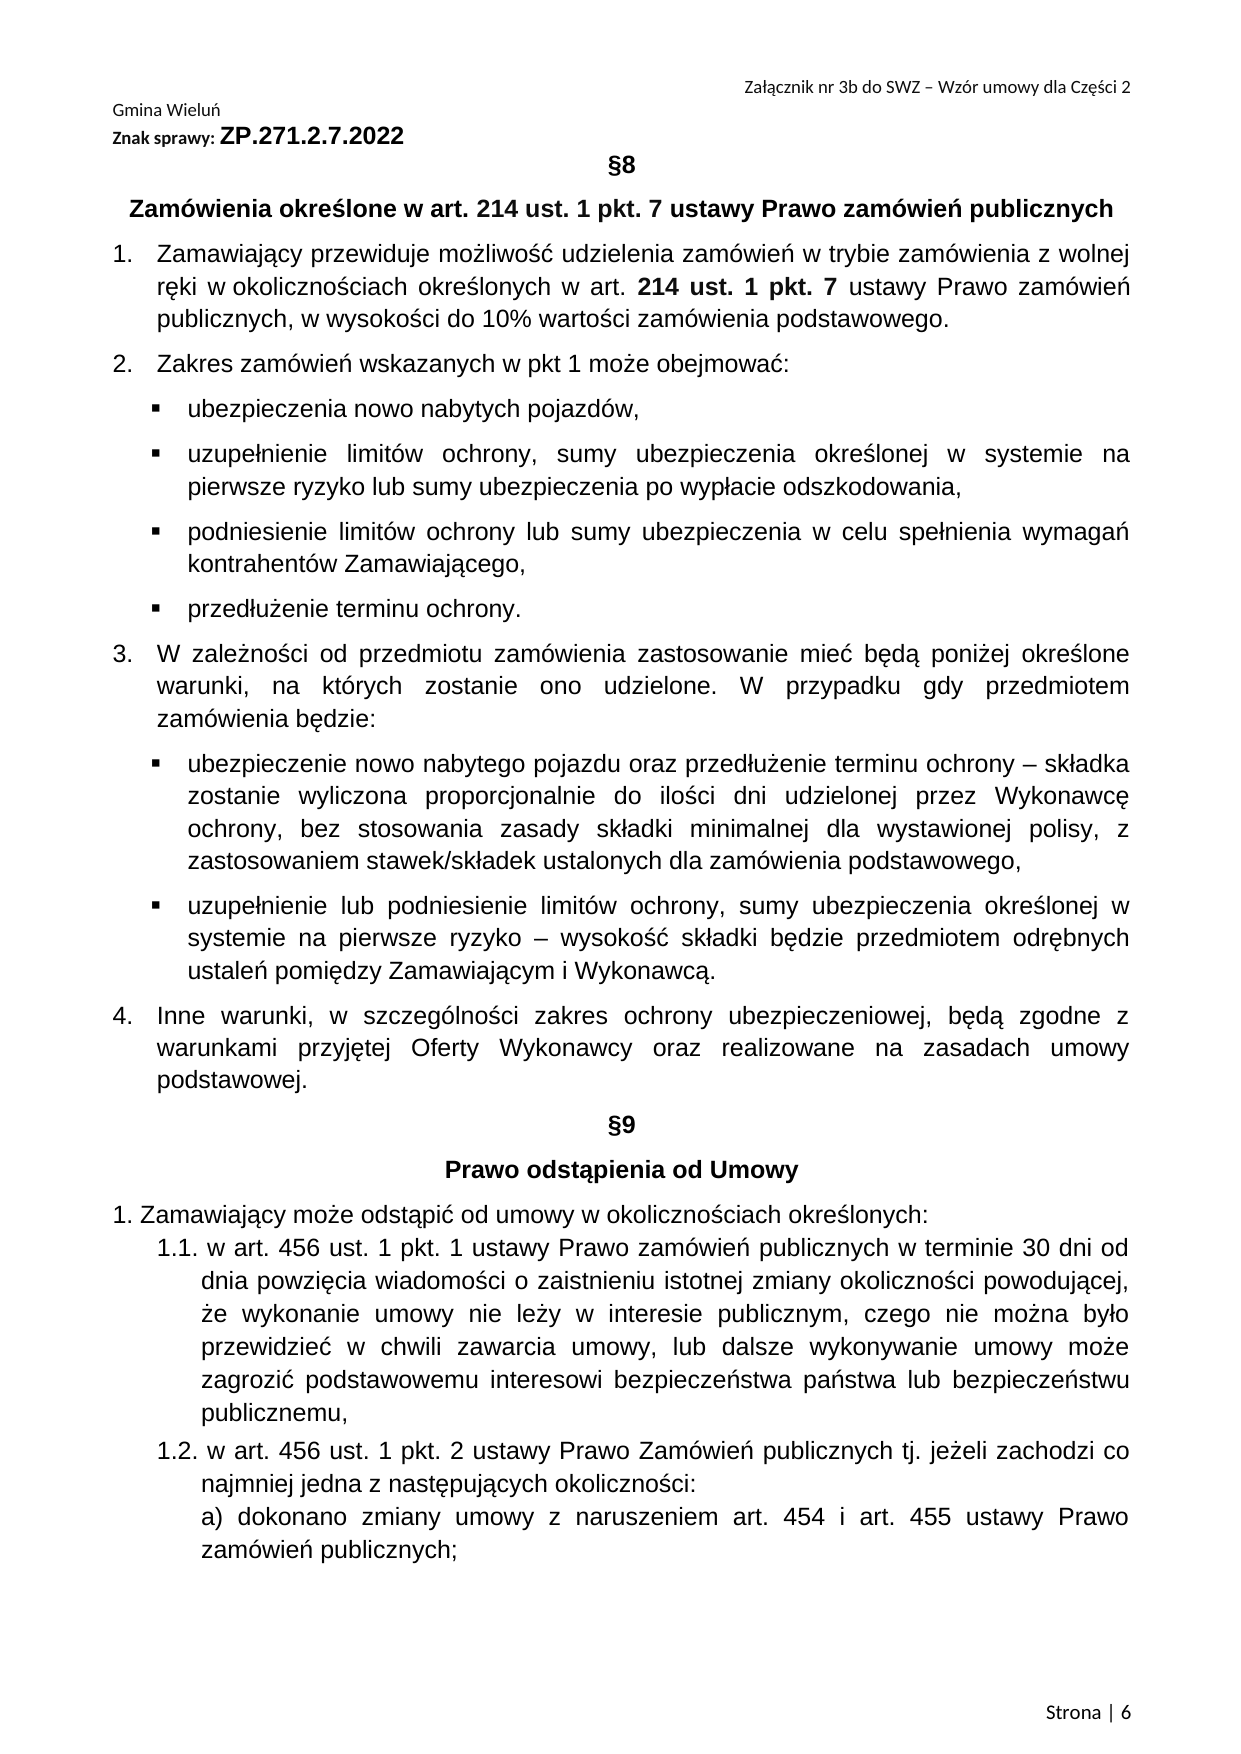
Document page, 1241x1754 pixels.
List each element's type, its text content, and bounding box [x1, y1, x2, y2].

list ubezpieczenie nowo nabytego pojazdu oraz przedłużenie terminu ochrony – składka zostanie wyliczona proporcjonalnie do ilości dni udzielonej przez Wykonawcę ochrony, bez stosowania zasady składki minimalnej dla wystawionej polisy, z zastosowaniem stawek/składek ustalonych dla zamówienia podstawowego, [150, 749, 1131, 875]
text 1.2. w art. 456 ust. 1 pkt. 2 ustawy Prawo Zamówień publicznych tj. jeżeli zachodzi co najmniej jedna z następujących okoliczności: [157, 1436, 1131, 1498]
list uzupełnienie lub podniesienie limitów ochrony, sumy ubezpieczenia określonej w systemie na pierwsze ryzyko – wysokość składki będzie przedmiotem odrębnych ustaleń pomiędzy Zamawiającym i Wykonawcą. [150, 891, 1131, 984]
list podniesienie limitów ochrony lub sumy ubezpieczenia w celu spełnienia wymagań kontrahentów Zamawiającego, [150, 516, 1131, 578]
text §9 [112, 1110, 1131, 1139]
list przedłużenie terminu ochrony. [150, 594, 1131, 623]
list uzupełnienie limitów ochrony, sumy ubezpieczenia określonej w systemie na pierwsze ryzyko lub sumy ubezpieczenia po wypłacie odszkodowania, [150, 439, 1131, 500]
list ubezpieczenia nowo nabytych pojazdów, [150, 394, 1131, 423]
text Zamówienia określone w art. 214 ust. 1 pkt. 7 ustawy Prawo zamówień publicznych [112, 194, 1131, 223]
text a) dokonano zmiany umowy z naruszeniem art. 454 i art. 455 ustawy Prawo zamówień publicznych; [201, 1502, 1131, 1564]
list Zamawiający przewiduje możliwość udzielenia zamówień w trybie zamówienia z wolnej ręki w okolicznościach określonych w art. 214 ust. 1 pkt. 7 ustawy Prawo zamówień publicznych, w wysokości do 10% wartości zamówienia podstawowego. [112, 239, 1131, 333]
text 1.1. w art. 456 ust. 1 pkt. 1 ustawy Prawo zamówień publicznych w terminie 30 dni od dnia powzięcia wiadomości o zaistnieniu istotnej zmiany okoliczności powodującej, że wykonanie umowy nie leży w interesie publicznym, czego nie można było przewidzieć w chwili zawarcia umowy, lub dalsze wykonywanie umowy może zagrozić podstawowemu interesowi bezpieczeństwa państwa lub bezpieczeństwu publicznemu, [157, 1233, 1131, 1427]
text §8 [112, 149, 1131, 178]
list W zależności od przedmiotu zamówienia zastosowanie mieć będą poniżej określone warunki, na których zostanie ono udzielone. W przypadku gdy przedmiotem zamówienia będzie: [112, 639, 1131, 732]
text 1. Zamawiający może odstąpić od umowy w okolicznościach określonych: [112, 1200, 1131, 1229]
list Zakres zamówień wskazanych w pkt 1 może obejmować: [112, 349, 1131, 378]
text Prawo odstąpienia od Umowy [112, 1155, 1131, 1184]
list Inne warunki, w szczególności zakres ochrony ubezpieczeniowej, będą zgodne z warunkami przyjętej Oferty Wykonawcy oraz realizowane na zasadach umowy podstawowej. [112, 1001, 1131, 1094]
